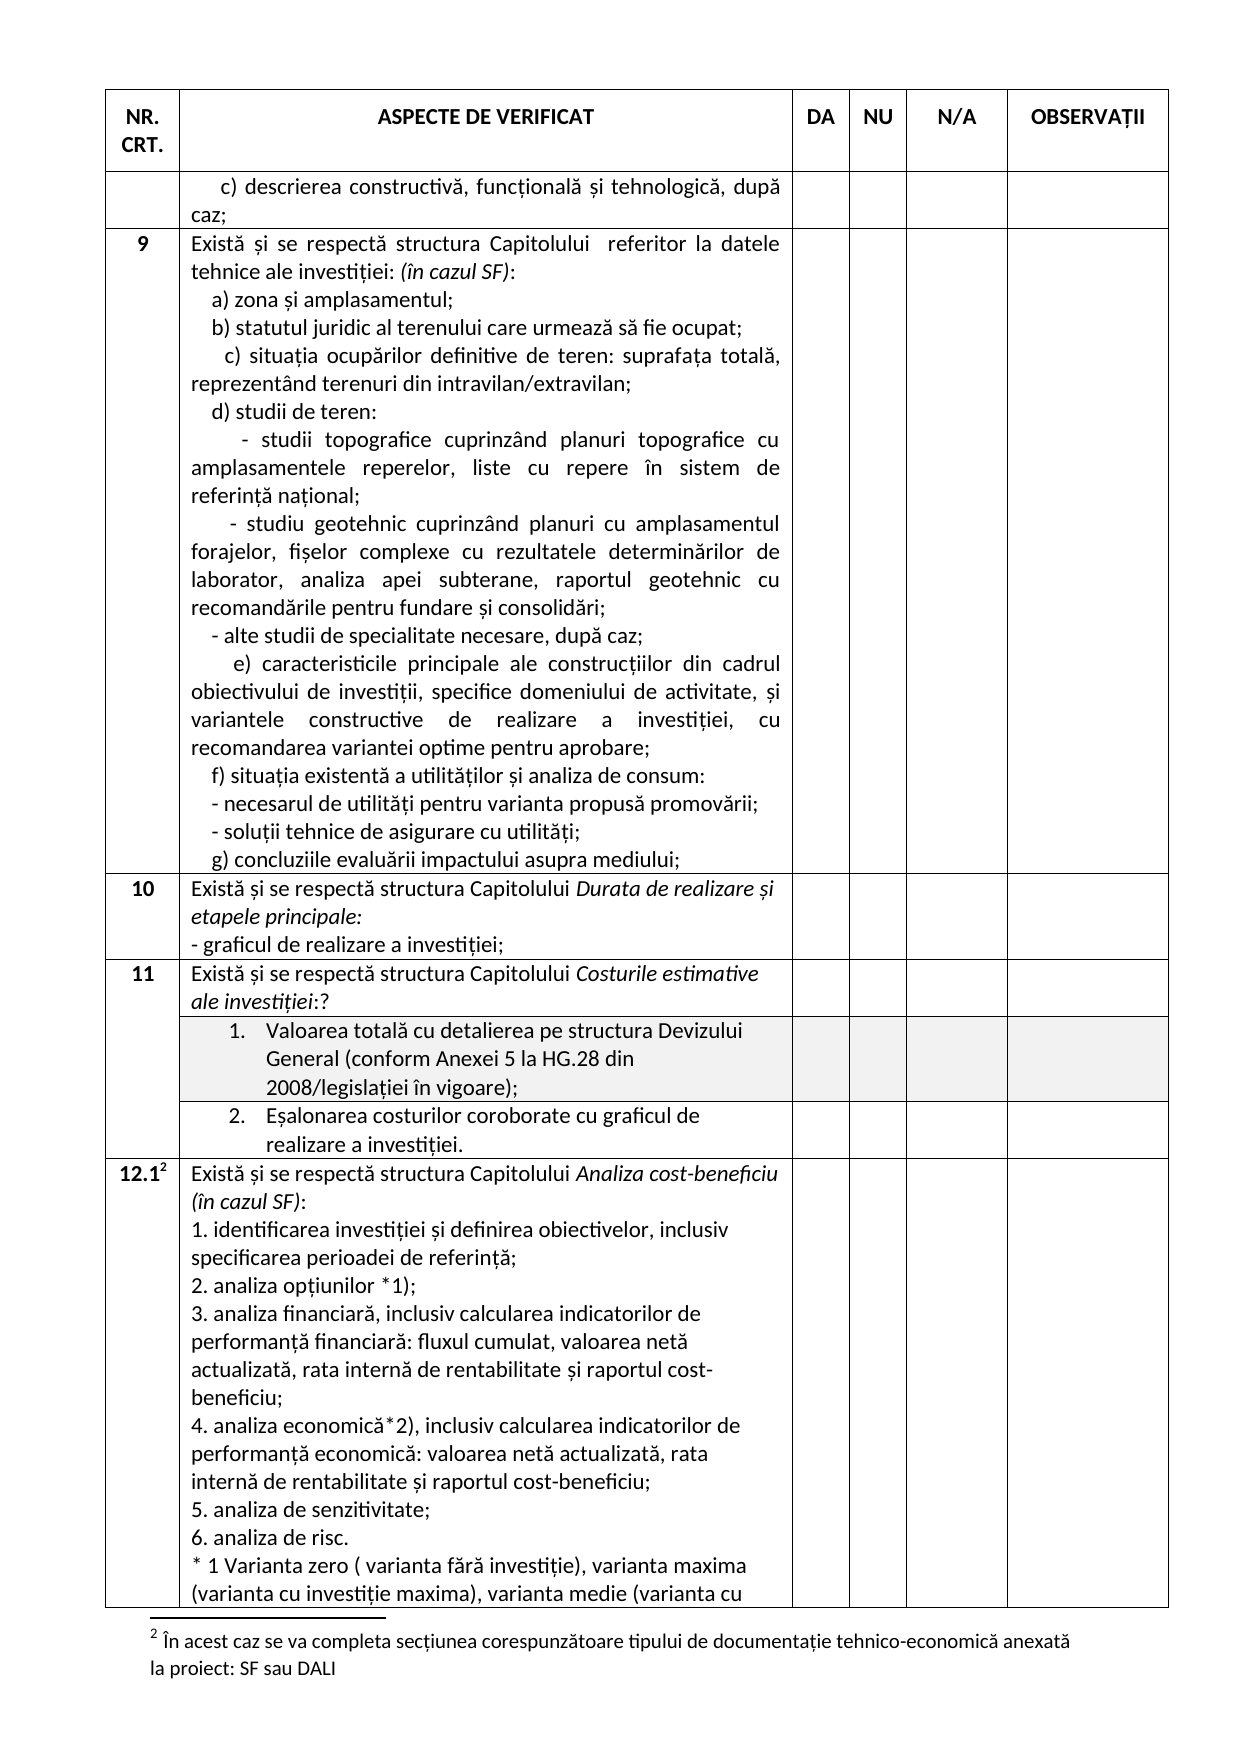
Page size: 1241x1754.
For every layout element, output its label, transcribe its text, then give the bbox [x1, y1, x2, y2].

table_cell [907, 1159, 1007, 1607]
table_header ASPECTE DE VERIFICAT [180, 90, 792, 171]
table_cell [180, 1159, 792, 1607]
table_cell Valoarea totală cu detalierea pe structura Devizului General (conform Anexei 5 la HG.28 din 2008/legislaţiei în vigoare); [180, 1017, 792, 1101]
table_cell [180, 172, 792, 228]
table_cell [1008, 1159, 1168, 1607]
table_cell [1008, 960, 1168, 1016]
table_cell 10 [106, 874, 179, 958]
table_cell [907, 874, 1007, 958]
table_header NR. CRT. [106, 90, 179, 171]
table_cell 12.1 [106, 1159, 179, 1607]
table_cell [793, 1159, 849, 1607]
table_cell 8 [106, 172, 179, 228]
table_cell [793, 229, 849, 873]
table_cell Există şi se respectă structura Capitolului Costurile estimative ale investiţiei:? [180, 960, 792, 1016]
table_cell [793, 960, 849, 1016]
table_header NU [850, 90, 906, 171]
table_cell 11 [106, 960, 179, 1158]
table_cell 9 [106, 229, 179, 873]
table_cell [850, 1159, 906, 1607]
table_cell [1008, 874, 1168, 958]
table_cell [793, 874, 849, 958]
table_cell [907, 1102, 1007, 1158]
table_cell [793, 172, 849, 228]
table_cell [1008, 1017, 1168, 1101]
table_cell Există și se respectă structura Capitolului referitor la datele tehnice ale investiţiei: (în cazul SF): a) zona şi amplasamentul; b) statutul juridic al terenului care urmează să fie ocupat; c) situaţia ocupărilor definitive de teren: suprafaţa totală, reprezentând terenuri din intravilan/extravilan; d) studii de teren: - studii topografice cuprinzând planuri topografice cu amplasamentele reperelor, liste cu repere în sistem de referinţă naţional; - studiu geotehnic cuprinzând planuri cu amplasamentul forajelor, fişelor complexe cu rezultatele determinărilor de laborator, analiza apei subterane, raportul geotehnic cu recomandările pentru fundare şi consolidări; - alte studii de specialitate necesare, după caz; e) caracteristicile principale ale construcţiilor din cadrul obiectivului de investiţii, specifice domeniului de activitate, şi variantele constructive de realizare a investiţiei, cu recomandarea variantei optime pentru aprobare; f) situaţia existentă a utilităţilor şi analiza de consum: - necesarul de utilităţi pentru varianta propusă promovării; - soluţii tehnice de asigurare cu utilităţi; g) concluziile evaluării impactului asupra mediului; [180, 229, 792, 873]
table_cell Există și se respectă structura Capitolului Durata de realizare şi etapele principale: - graficul de realizare a investiţiei; [180, 874, 792, 958]
table_header N/A [907, 90, 1007, 171]
table_cell [907, 1017, 1007, 1101]
table_cell [850, 1017, 906, 1101]
table_header OBSERVAŢII [1008, 90, 1168, 171]
table_cell [907, 960, 1007, 1016]
table_cell [850, 1102, 906, 1158]
table_cell [1008, 172, 1168, 228]
table_cell [1008, 1102, 1168, 1158]
table_cell [793, 1017, 849, 1101]
table_cell [907, 172, 1007, 228]
table_cell [850, 172, 906, 228]
table_cell [907, 229, 1007, 873]
table_cell [850, 960, 906, 1016]
table_cell [850, 229, 906, 873]
table_cell Eşalonarea costurilor coroborate cu graficul de realizare a investiţiei. [180, 1102, 792, 1158]
table_cell [793, 1102, 849, 1158]
table_cell [850, 874, 906, 958]
table_header DA [793, 90, 849, 171]
table_cell [1008, 229, 1168, 873]
